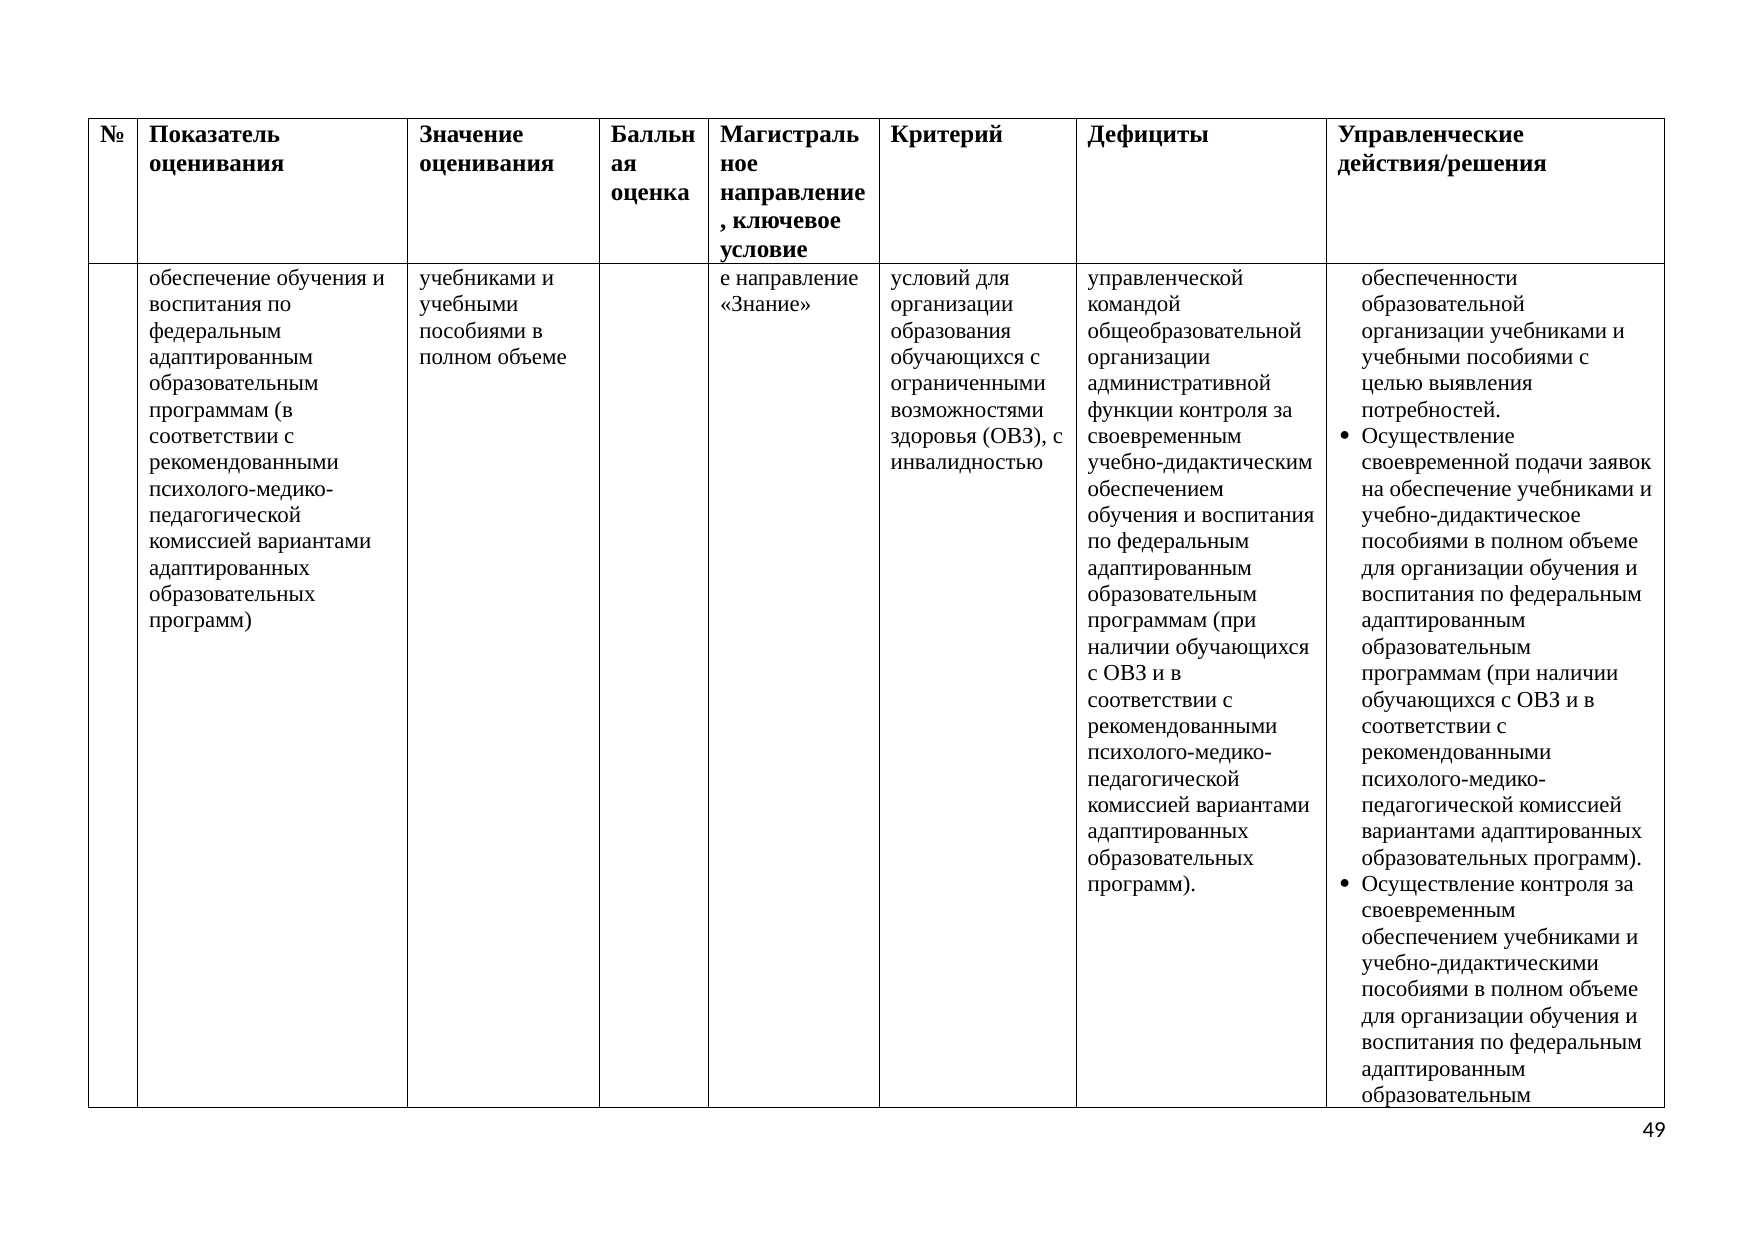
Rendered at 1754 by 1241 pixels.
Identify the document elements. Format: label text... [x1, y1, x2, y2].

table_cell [408, 264, 599, 1107]
table_cell Магистральное направление «Знание» [709, 264, 879, 1107]
table_header Критерий [880, 119, 1076, 263]
table_header № [89, 119, 137, 263]
table_header Показатель оценивания [138, 119, 407, 263]
table_header Магистральное направление, ключевое условие [709, 119, 879, 263]
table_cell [138, 264, 407, 1107]
table_header Управленческие действия/решения [1327, 119, 1664, 263]
table_header Балльная оценка [600, 119, 708, 263]
table_cell 23 [89, 264, 137, 1107]
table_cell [1327, 264, 1664, 1107]
table_cell 2 [600, 264, 708, 1107]
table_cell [880, 264, 1076, 1107]
table_header Дефициты [1077, 119, 1326, 263]
table_header Значение оценивания [408, 119, 599, 263]
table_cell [1077, 264, 1326, 1107]
